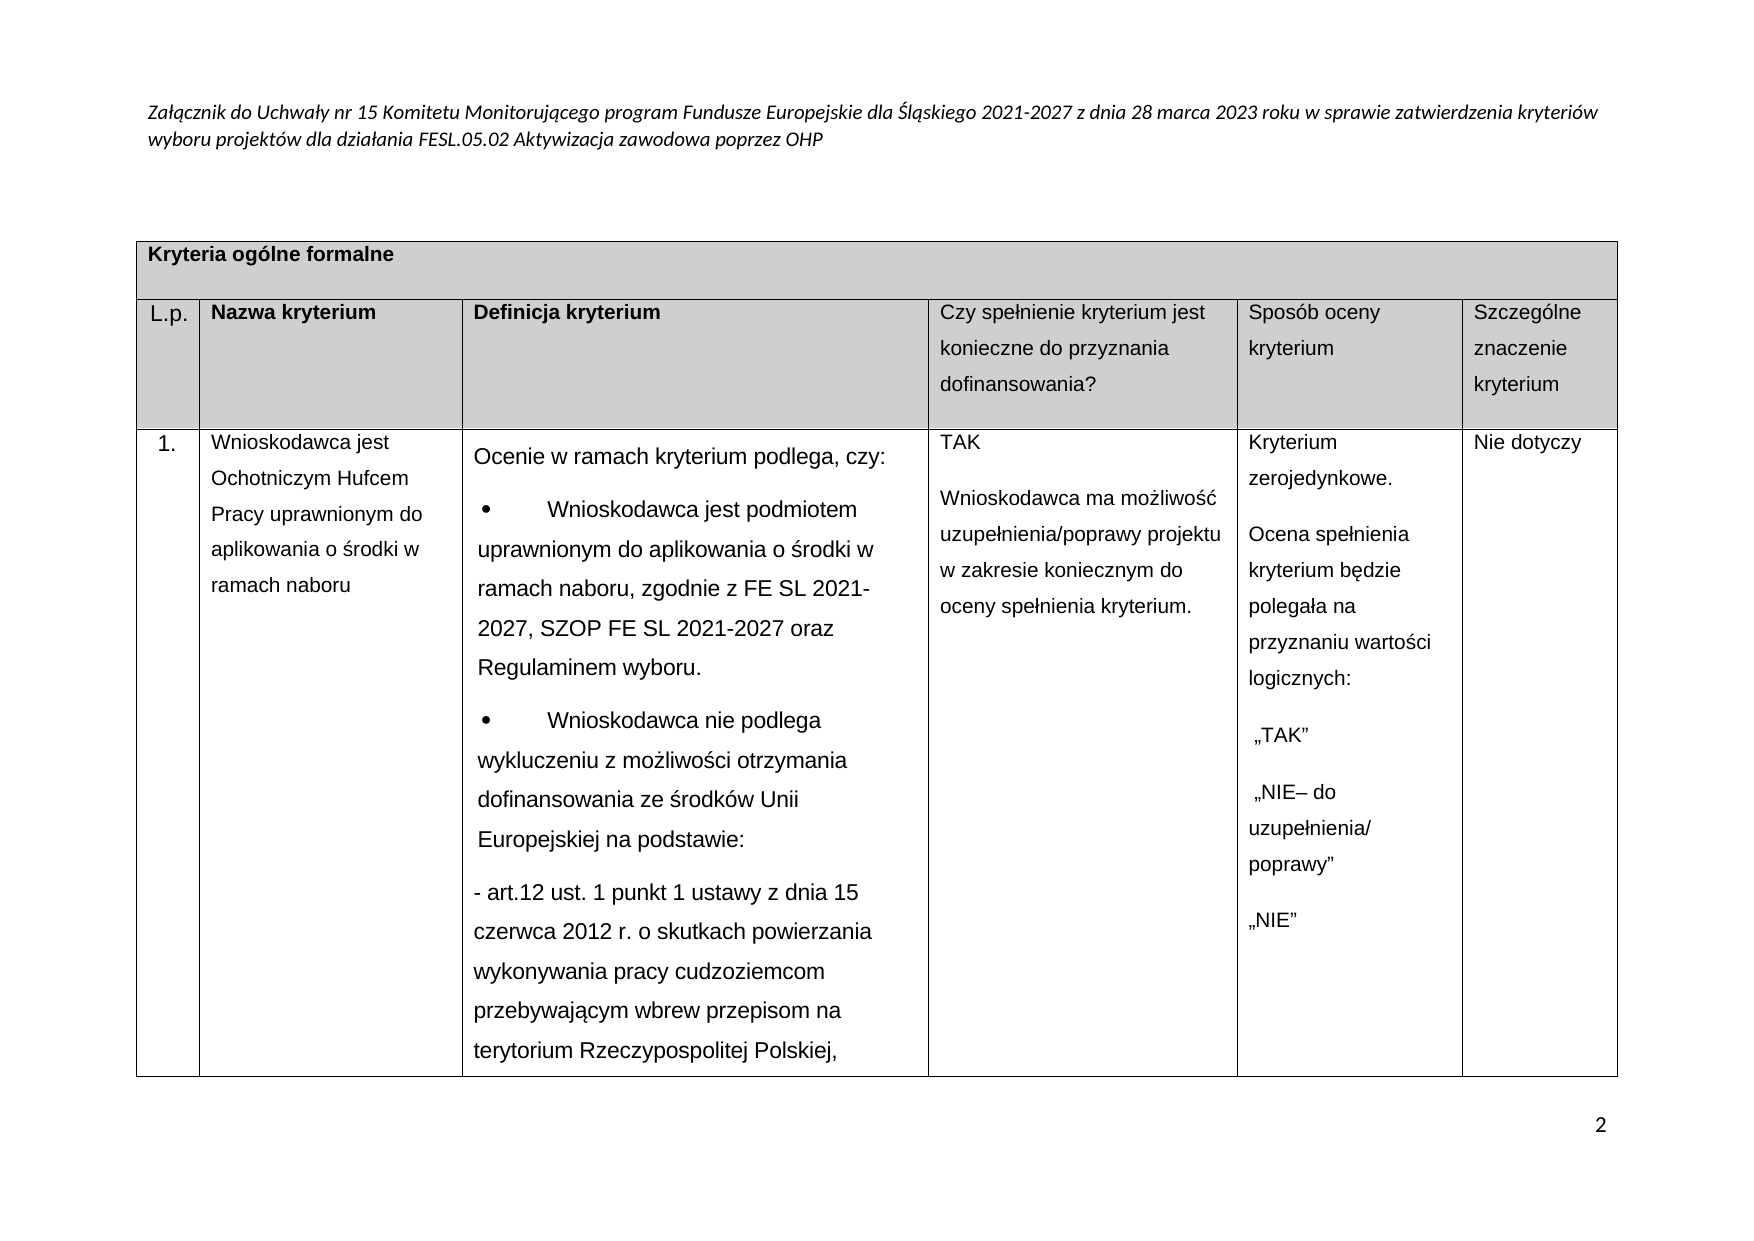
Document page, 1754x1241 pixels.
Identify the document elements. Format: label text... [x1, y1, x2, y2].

table_cell Szczególne znaczenie kryterium [1463, 300, 1617, 428]
table_cell L.p. [137, 300, 199, 428]
table_cell Kryterium zerojedynkowe. Ocena spełnienia kryterium będzie polegała na przyznaniu wartości logicznych: „TAK” „NIE– do uzupełnienia/ poprawy” „NIE” [1238, 430, 1462, 1076]
table_cell Nie dotyczy [1463, 430, 1617, 1076]
table_cell [137, 430, 199, 1076]
table_cell Ocenie w ramach kryterium podlega, czy: Wnioskodawca jest podmiotem uprawnionym do aplikowania o środki w ramach naboru, zgodnie z FE SL 2021-2027, SZOP FE SL 2021-2027 oraz Regulaminem wyboru. Wnioskodawca nie podlega wykluczeniu z możliwości otrzymania dofinansowania ze środków Unii Europejskiej na podstawie: - art.12 ust. 1 punkt 1 ustawy z dnia 15 czerwca 2012 r. o skutkach powierzania wykonywania pracy cudzoziemcom przebywającym wbrew przepisom na terytorium Rzeczypospolitej Polskiej, - art. 9 ust. 1 punkt 2a ustawy z dnia 28 października 2002 r. o odpowiedzialności podmiotów zbiorowych za czyny zabronione pod groźbą kary. Kryterium weryfikowane przez oceniającego na podstawie zapisów wniosku o dofinansowanie. [463, 430, 928, 1076]
table_cell Nazwa kryterium [200, 300, 462, 428]
table_cell Sposób oceny kryterium [1238, 300, 1462, 428]
table_cell Czy spełnienie kryterium jest konieczne do przyznania dofinansowania? [929, 300, 1237, 428]
table_header Kryteria ogólne formalne [137, 242, 1617, 299]
table_cell TAK Wnioskodawca ma możliwość uzupełnienia/poprawy projektu w zakresie koniecznym do oceny spełnienia kryterium. [929, 430, 1237, 1076]
table_cell Wnioskodawca jest Ochotniczym Hufcem Pracy uprawnionym do aplikowania o środki w ramach naboru [200, 430, 462, 1076]
table_cell Definicja kryterium [463, 300, 928, 428]
